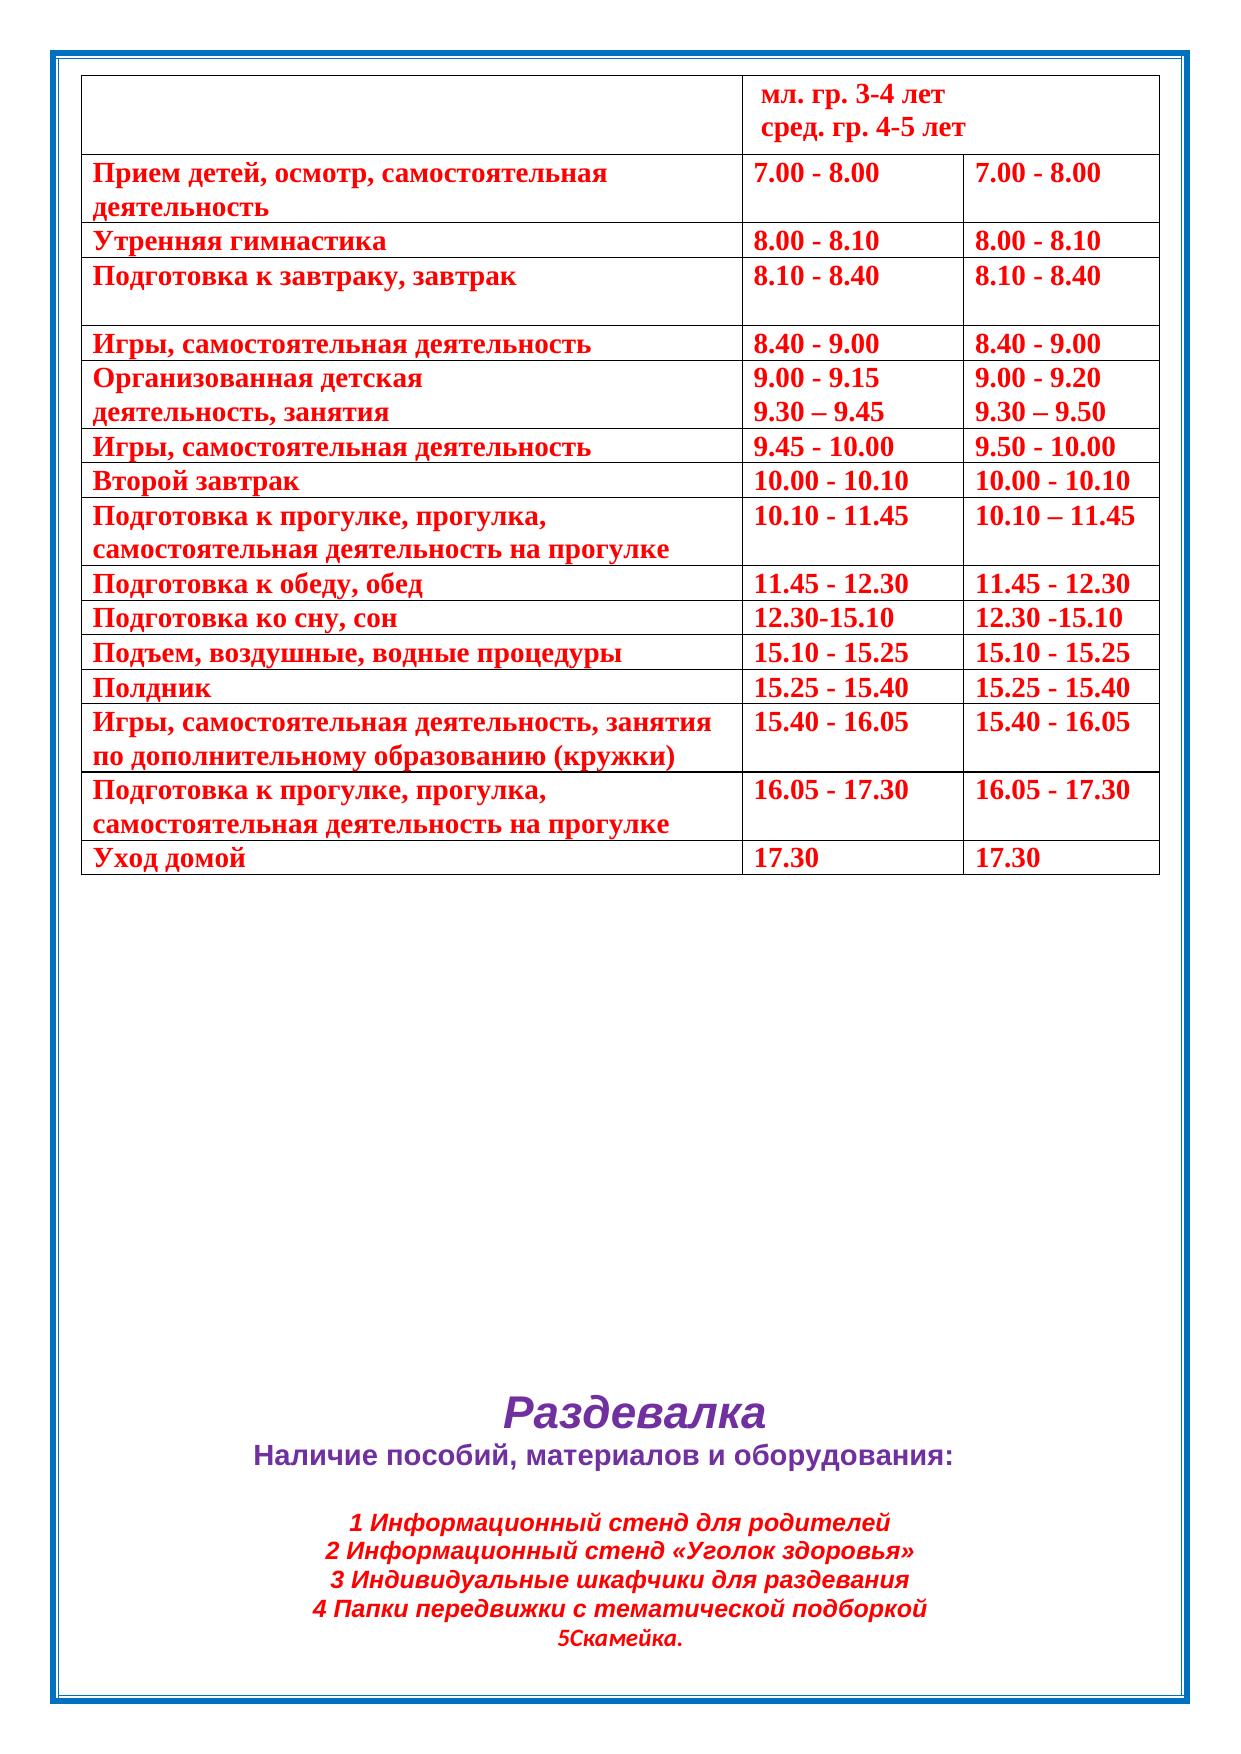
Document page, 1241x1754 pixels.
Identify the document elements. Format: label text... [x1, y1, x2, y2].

table_cell 16.05 - 17.30 [743, 773, 963, 839]
table_cell 17.30 [964, 841, 1159, 874]
table_cell 9.50 - 10.00 [964, 429, 1159, 462]
table_cell 8.40 - 9.00 [964, 326, 1159, 359]
table_cell 16.05 - 17.30 [964, 773, 1159, 839]
table_cell 15.10 - 15.25 [964, 635, 1159, 669]
table_cell 15.40 - 16.05 [964, 704, 1159, 771]
table_cell 9.45 - 10.00 [743, 429, 963, 462]
table_cell Подготовка к прогулке, прогулка, самостоятельная деятельность на прогулке [82, 773, 742, 839]
table_cell 7.00 - 8.00 [964, 155, 1159, 222]
table_cell 12.30 -15.10 [964, 601, 1159, 634]
table_header [82, 76, 742, 154]
table_cell Подъем, воздушные, водные процедуры [82, 635, 742, 669]
table_cell 15.40 - 16.05 [743, 704, 963, 771]
table_cell 8.10 - 8.40 [743, 258, 963, 325]
table_cell 15.25 - 15.40 [743, 670, 963, 703]
table_cell 9.00 - 9.15 9.30 – 9.45 [743, 361, 963, 428]
table_cell 11.45 - 12.30 [964, 566, 1159, 599]
table_cell 10.10 – 11.45 [964, 498, 1159, 565]
table_cell Игры, самостоятельная деятельность [82, 429, 742, 462]
table_cell Прием детей, осмотр, самостоятельная деятельность [82, 155, 742, 222]
table_cell Подготовка ко сну, сон [82, 601, 742, 634]
table_cell 10.10 - 11.45 [743, 498, 963, 565]
table_cell 8.10 - 8.40 [964, 258, 1159, 325]
table_cell 10.00 - 10.10 [964, 463, 1159, 497]
table_cell 12.30-15.10 [743, 601, 963, 634]
table_cell 15.25 - 15.40 [964, 670, 1159, 703]
table_cell Уход домой [82, 841, 742, 874]
table_cell Подготовка к завтраку, завтрак [82, 258, 742, 325]
table_cell 8.00 - 8.10 [964, 223, 1159, 257]
table_cell Подготовка к обеду, обед [82, 566, 742, 599]
table_cell Организованная детская деятельность, занятия [82, 361, 742, 428]
table_cell 17.30 [743, 841, 963, 874]
table_cell 11.45 - 12.30 [743, 566, 963, 599]
text Наличие пособий, материалов и оборудования: [75, 1438, 1165, 1472]
table_cell Второй завтрак [82, 463, 742, 497]
table_cell 8.00 - 8.10 [743, 223, 963, 257]
table_cell Подготовка к прогулке, прогулка, самостоятельная деятельность на прогулке [82, 498, 742, 565]
table_header мл. гр. 3-4 лет сред. гр. 4-5 лет [743, 76, 1159, 154]
table_cell 9.00 - 9.20 9.30 – 9.50 [964, 361, 1159, 428]
text Раздевалка [75, 1386, 1165, 1438]
table_cell Игры, самостоятельная деятельность, занятия по дополнительному образованию (кружки) [82, 704, 742, 771]
text 1 Информационный стенд для родителей [75, 1508, 1165, 1536]
table_cell 15.10 - 15.25 [743, 635, 963, 669]
table_cell Утренняя гимнастика [82, 223, 742, 257]
table_cell Игры, самостоятельная деятельность [82, 326, 742, 359]
text 3 Индивидуальные шкафчики для раздевания [75, 1565, 1165, 1594]
table_cell 7.00 - 8.00 [743, 155, 963, 222]
text 4 Папки передвижки с тематической подборкой 5Скамейка. [75, 1594, 1165, 1653]
table_cell 10.00 - 10.10 [743, 463, 963, 497]
text 2 Информационный стенд «Уголок здоровья» [75, 1536, 1165, 1565]
table_cell Полдник [82, 670, 742, 703]
table_cell 8.40 - 9.00 [743, 326, 963, 359]
